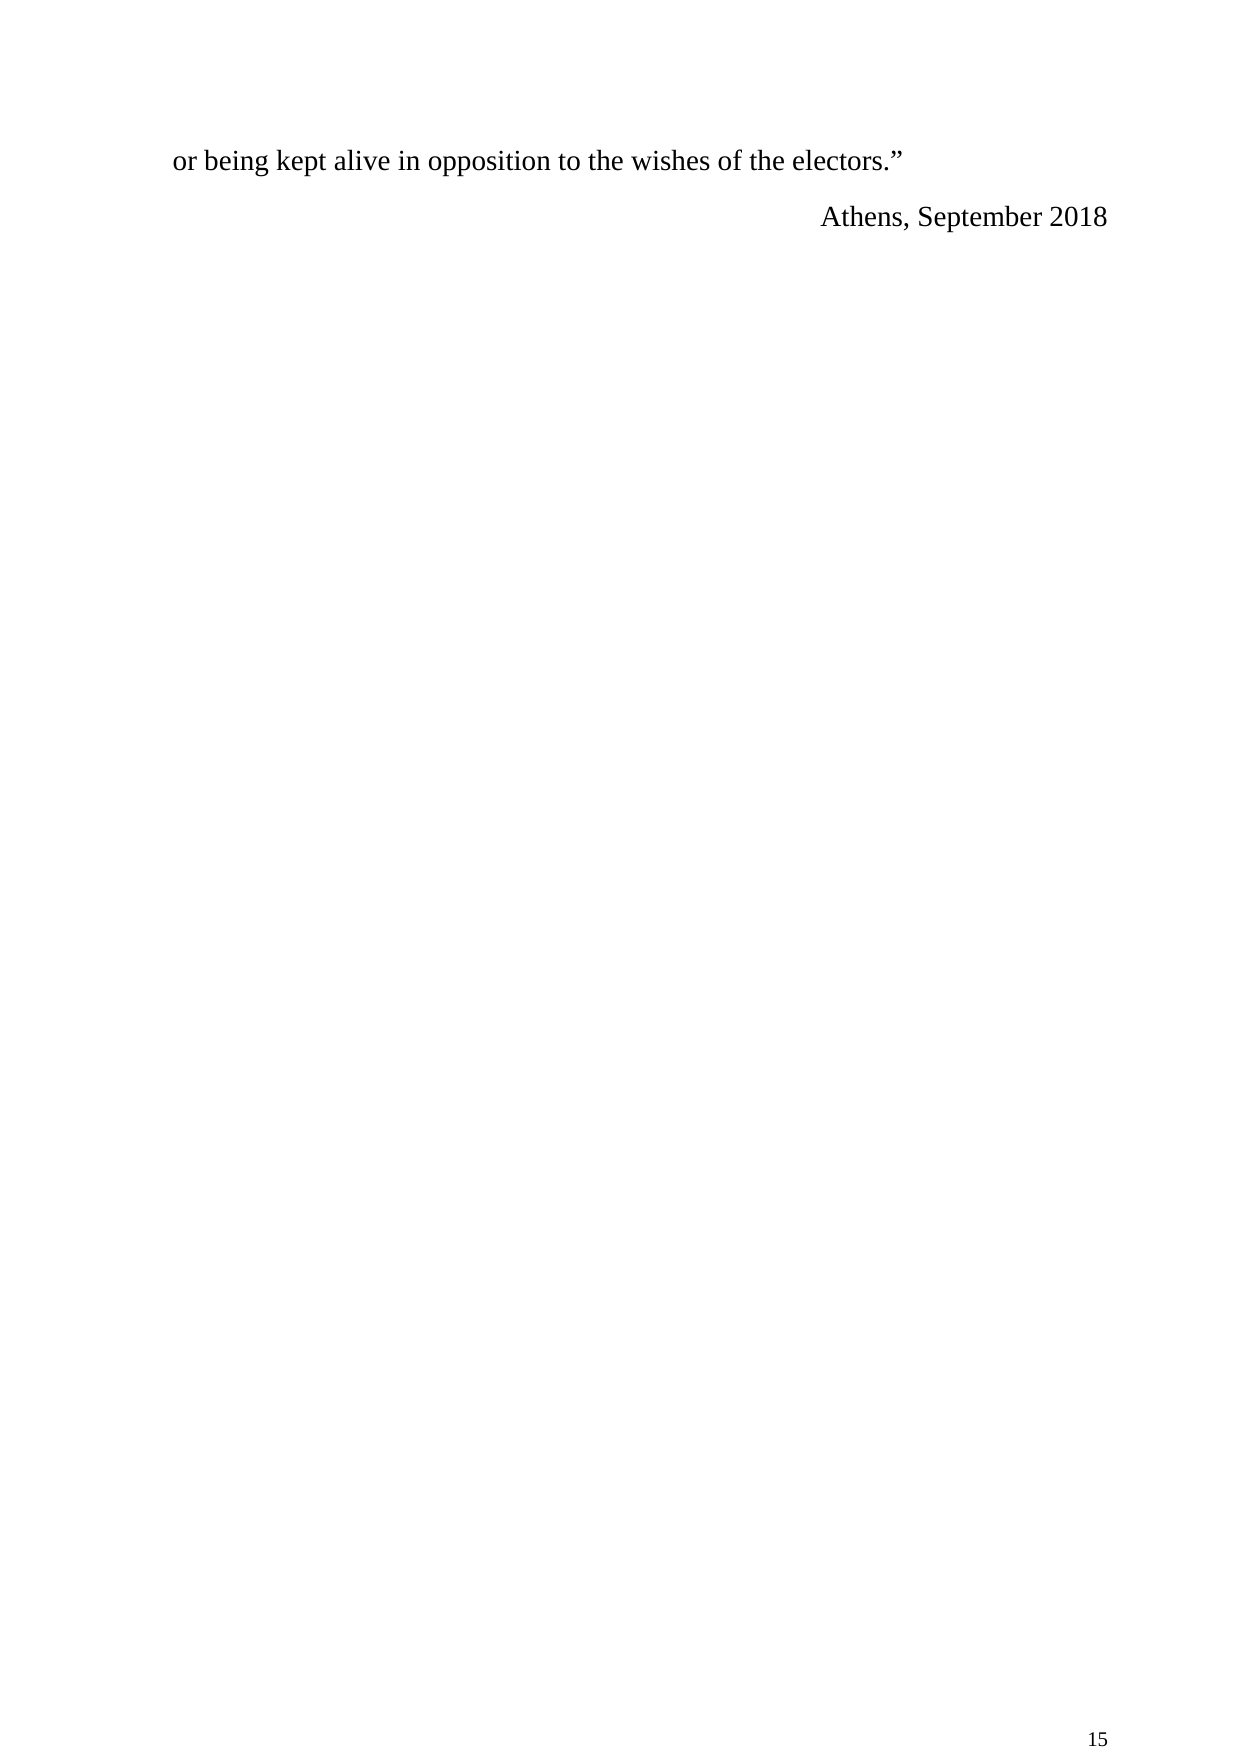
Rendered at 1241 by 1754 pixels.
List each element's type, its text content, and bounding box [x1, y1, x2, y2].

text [172, 143, 1108, 176]
text Athens, September 2018 [172, 199, 1108, 233]
